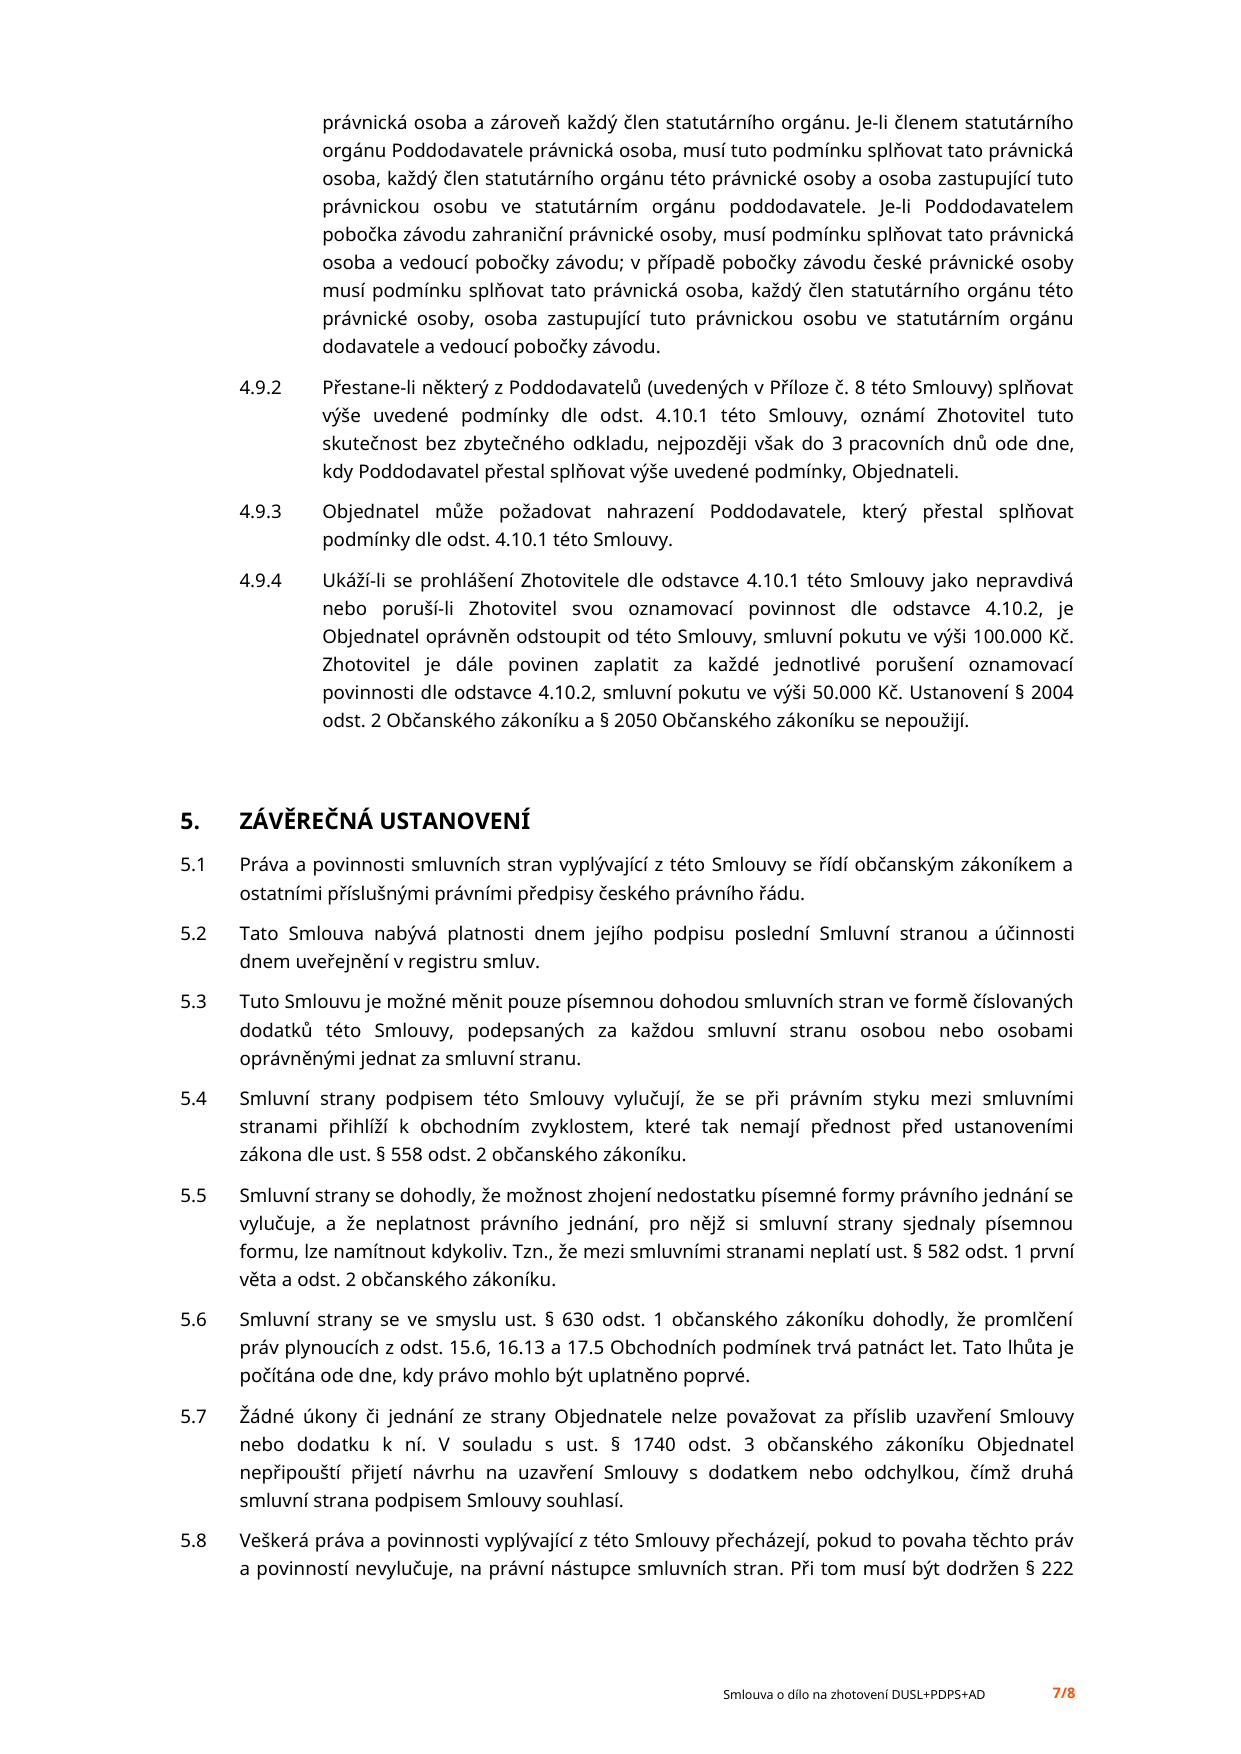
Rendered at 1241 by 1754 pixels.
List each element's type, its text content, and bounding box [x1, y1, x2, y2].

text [180, 1528, 1075, 1581]
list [239, 109, 1075, 359]
text ZÁVĚREČNÁ USTANOVENÍ [180, 805, 1075, 836]
text Smluvní strany se ve smyslu ust. § 630 odst. 1 občanského zákoníku dohodly, že promlčení práv plynoucích z odst. 15.6, 16.13 a 17.5 Obchodních podmínek trvá patnáct let. Tato lhůta je počítána ode dne, kdy právo mohlo být uplatněno poprvé. [180, 1307, 1075, 1388]
text Smluvní strany podpisem této Smlouvy vylučují, že se při právním styku mezi smluvními stranami přihlíží k obchodním zvyklostem, které tak nemají přednost před ustanoveními zákona dle ust. § 558 odst. 2 občanského zákoníku. [180, 1085, 1075, 1167]
text Žádné úkony či jednání ze strany Objednatele nelze považovat za příslib uzavření Smlouvy nebo dodatku k ní. V souladu s ust. § 1740 odst. 3 občanského zákoníku Objednatel nepřipouští přijetí návrhu na uzavření Smlouvy s dodatkem nebo odchylkou, čímž druhá smluvní strana podpisem Smlouvy souhlasí. [180, 1403, 1075, 1513]
text Tato Smlouva nabývá platnosti dnem jejího podpisu poslední Smluvní stranou a účinnosti dnem uveřejnění v registru smluv. [180, 920, 1075, 974]
list Přestane-li některý z Poddodavatelů (uvedených v Příloze č. 8 této Smlouvy) splňovat výše uvedené podmínky dle odst. 4.10.1 této Smlouvy, oznámí Zhotovitel tuto skutečnost bez zbytečného odkladu, nejpozději však do 3 pracovních dnů ode dne, kdy Poddodavatel přestal splňovat výše uvedené podmínky, Objednateli. [239, 374, 1075, 483]
text Tuto Smlouvu je možné měnit pouze písemnou dohodou smluvních stran ve formě číslovaných dodatků této Smlouvy, podepsaných za každou smluvní stranu osobou nebo osobami oprávněnými jednat za smluvní stranu. [180, 989, 1075, 1070]
text Smluvní strany se dohodly, že možnost zhojení nedostatku písemné formy právního jednání se vylučuje, a že neplatnost právního jednání, pro nějž si smluvní strany sjednaly písemnou formu, lze namítnout kdykoliv. Tzn., že mezi smluvními stranami neplatí ust. § 582 odst. 1 první věta a odst. 2 občanského zákoníku. [180, 1182, 1075, 1292]
text Práva a povinnosti smluvních stran vyplývající z této Smlouvy se řídí občanským zákoníkem a ostatními příslušnými právními předpisy českého právního řádu. [180, 852, 1075, 905]
list Ukáží-li se prohlášení Zhotovitele dle odstavce 4.10.1 této Smlouvy jako nepravdivá nebo poruší-li Zhotovitel svou oznamovací povinnost dle odstavce 4.10.2, je Objednatel oprávněn odstoupit od této Smlouvy, smluvní pokutu ve výši 100.000 Kč. Zhotovitel je dále povinen zaplatit za každé jednotlivé porušení oznamovací povinnosti dle odstavce 4.10.2, smluvní pokutu ve výši 50.000 Kč. Ustanovení § 2004 odst. 2 Občanského zákoníku a § 2050 Občanského zákoníku se nepoužijí. [239, 567, 1075, 733]
list Objednatel může požadovat nahrazení Poddodavatele, který přestal splňovat podmínky dle odst. 4.10.1 této Smlouvy. [239, 498, 1075, 552]
